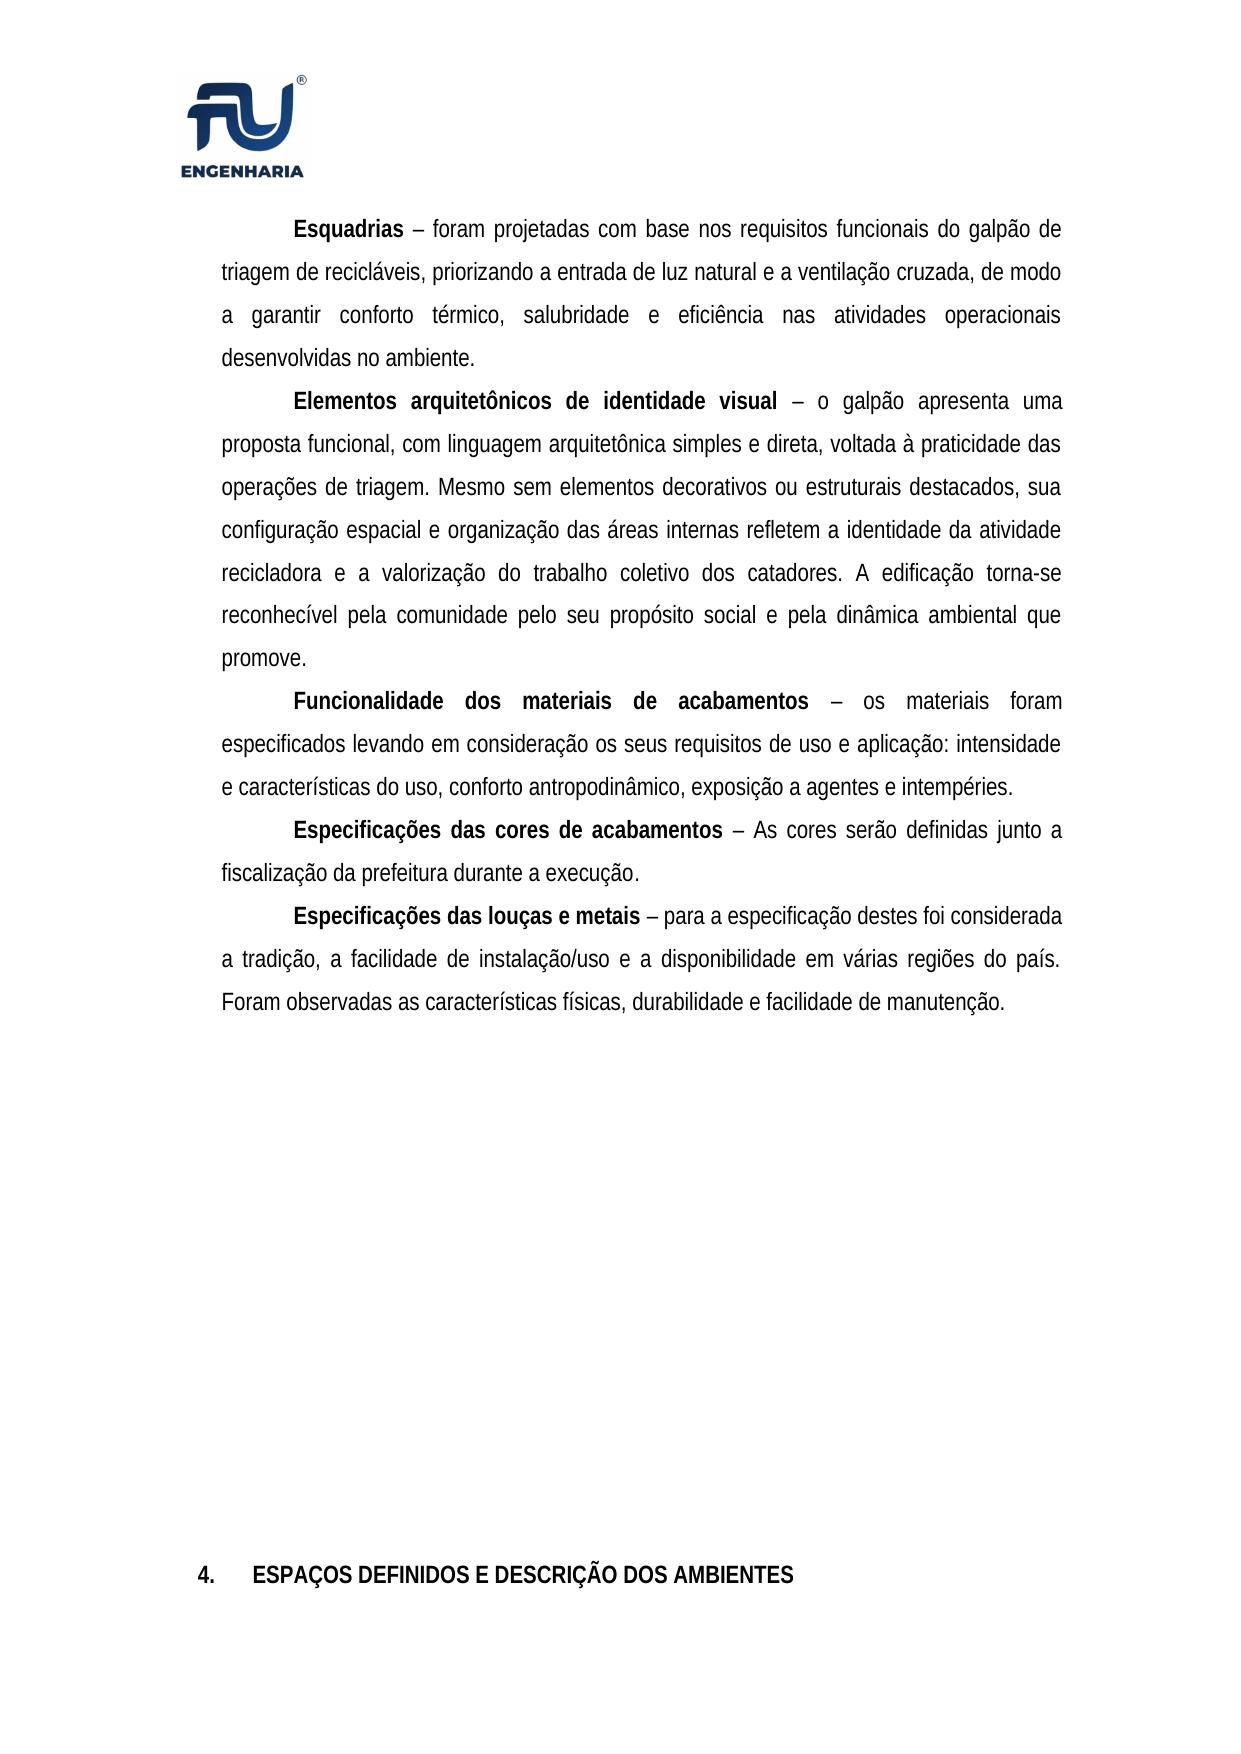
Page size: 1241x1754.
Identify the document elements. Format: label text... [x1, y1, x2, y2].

text Funcionalidade dos materiais de acabamentos – os materiais foram especificados levando em consideração os seus requisitos de uso e aplicação: intensidade e características do uso, conforto antropodinâmico, exposição a agentes e intempéries. [221, 686, 1063, 801]
text Elementos arquitetônicos de identidade visual – o galpão apresenta uma proposta funcional, com linguagem arquitetônica simples e direta, voltada à praticidade das operações de triagem. Mesmo sem elementos decorativos ou estruturais destacados, sua configuração espacial e organização das áreas internas refletem a identidade da atividade recicladora e a valorização do trabalho coletivo dos catadores. A edificação torna-se reconhecível pela comunidade pelo seu propósito social e pela dinâmica ambiental que promove. [221, 386, 1063, 672]
text Esquadrias – foram projetadas com base nos requisitos funcionais do galpão de triagem de recicláveis, priorizando a entrada de luz natural e a ventilação cruzada, de modo a garantir conforto térmico, salubridade e eficiência nas atividades operacionais desenvolvidas no ambiente. [221, 214, 1063, 372]
text Especificações das louças e metais – para a especificação destes foi considerada a tradição, a facilidade de instalação/uso e a disponibilidade em várias regiões do país. Foram observadas as características físicas, durabilidade e facilidade de manutenção. [221, 901, 1063, 1015]
picture [177, 73, 311, 179]
list ESPAÇOS DEFINIDOS E DESCRIÇÃO DOS AMBIENTES [215, 1561, 1063, 1589]
text Especificações das cores de acabamentos – As cores serão definidas junto a fiscalização da prefeitura durante a execução. [221, 815, 1063, 887]
